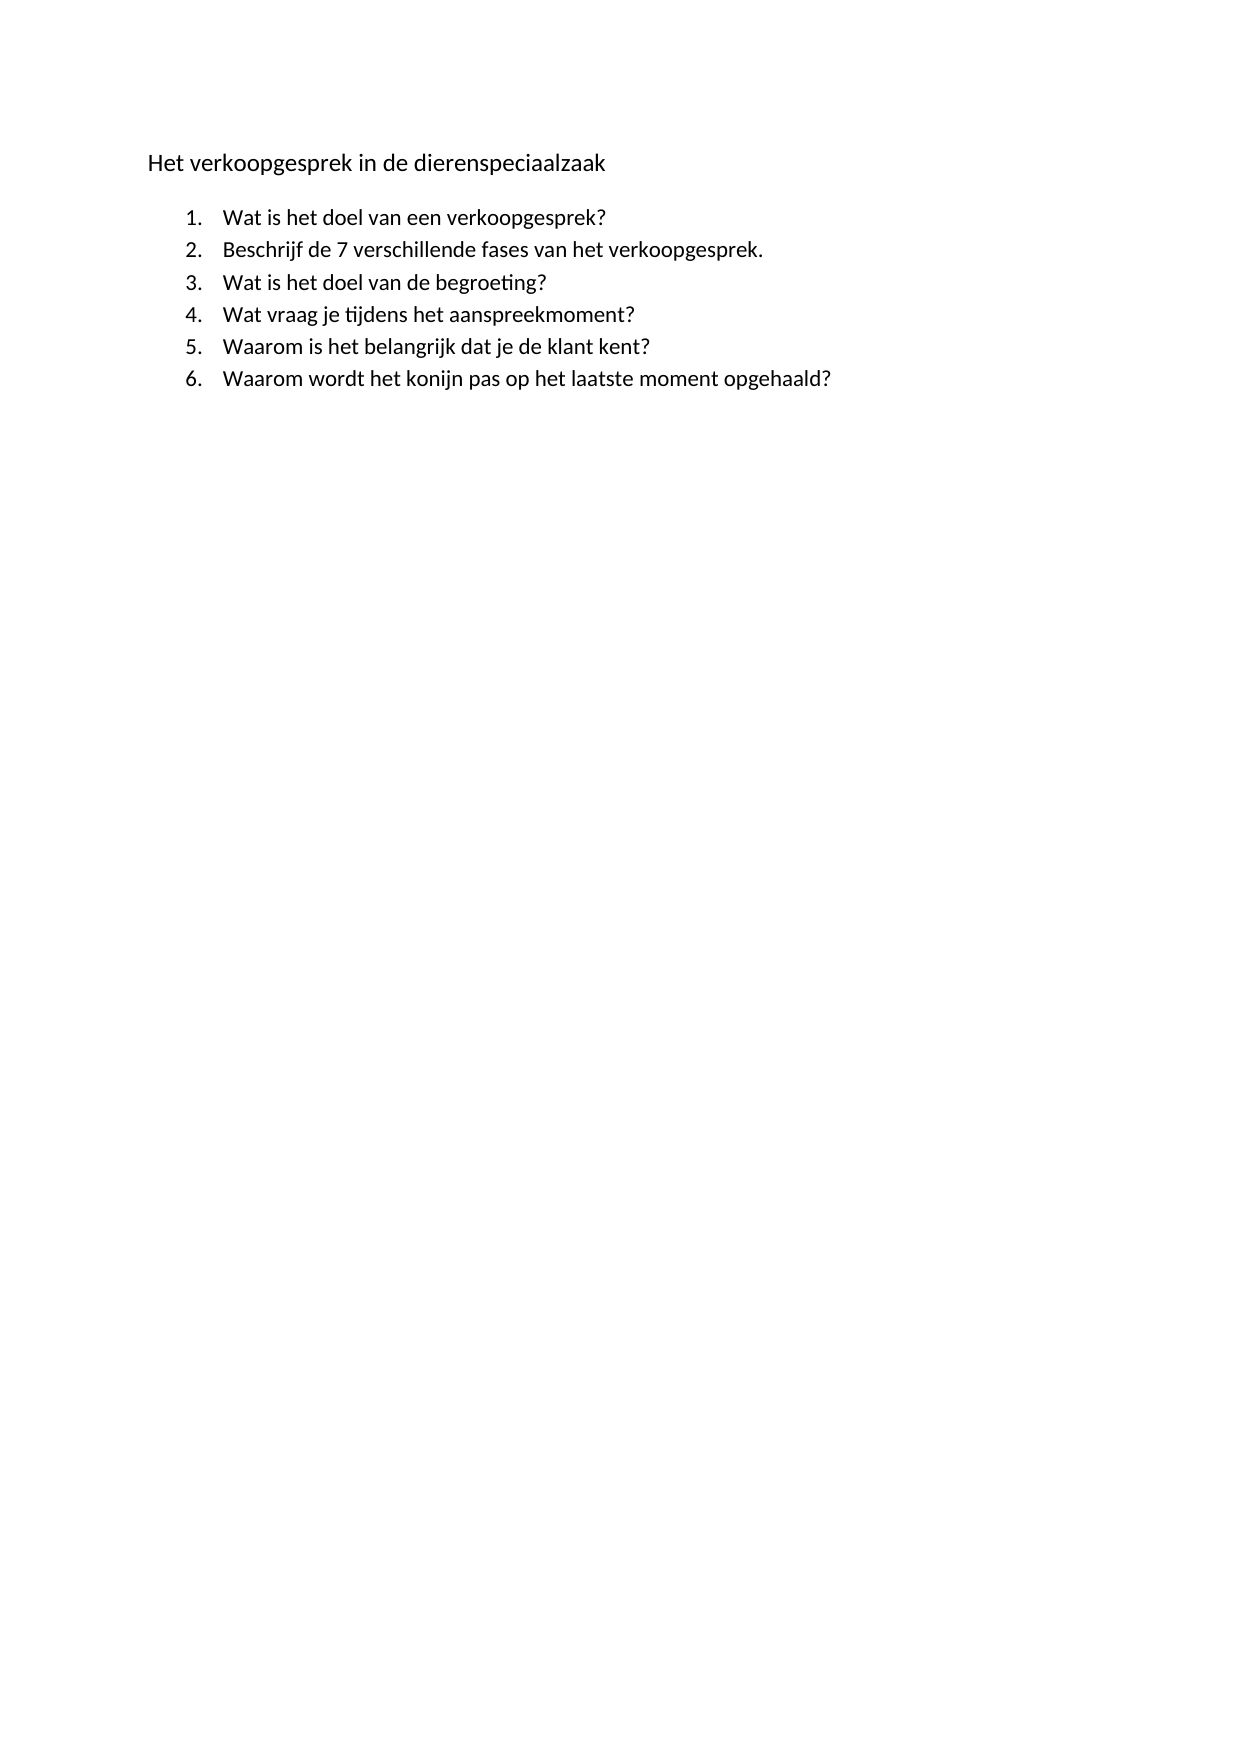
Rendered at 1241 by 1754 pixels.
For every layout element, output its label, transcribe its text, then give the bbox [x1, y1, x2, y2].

list Waarom wordt het konijn pas op het laatste moment opgehaald? [185, 364, 1093, 392]
list Waarom is het belangrijk dat je de klant kent? [185, 332, 1093, 360]
list Wat is het doel van een verkoopgesprek? [185, 203, 1093, 231]
text Het verkoopgesprek in de dierenspeciaalzaak [148, 148, 1093, 178]
list Beschrijf de 7 verschillende fases van het verkoopgesprek. [185, 236, 1093, 264]
list Wat vraag je tijdens het aanspreekmoment? [185, 300, 1093, 328]
list Wat is het doel van de begroeting? [185, 268, 1093, 296]
